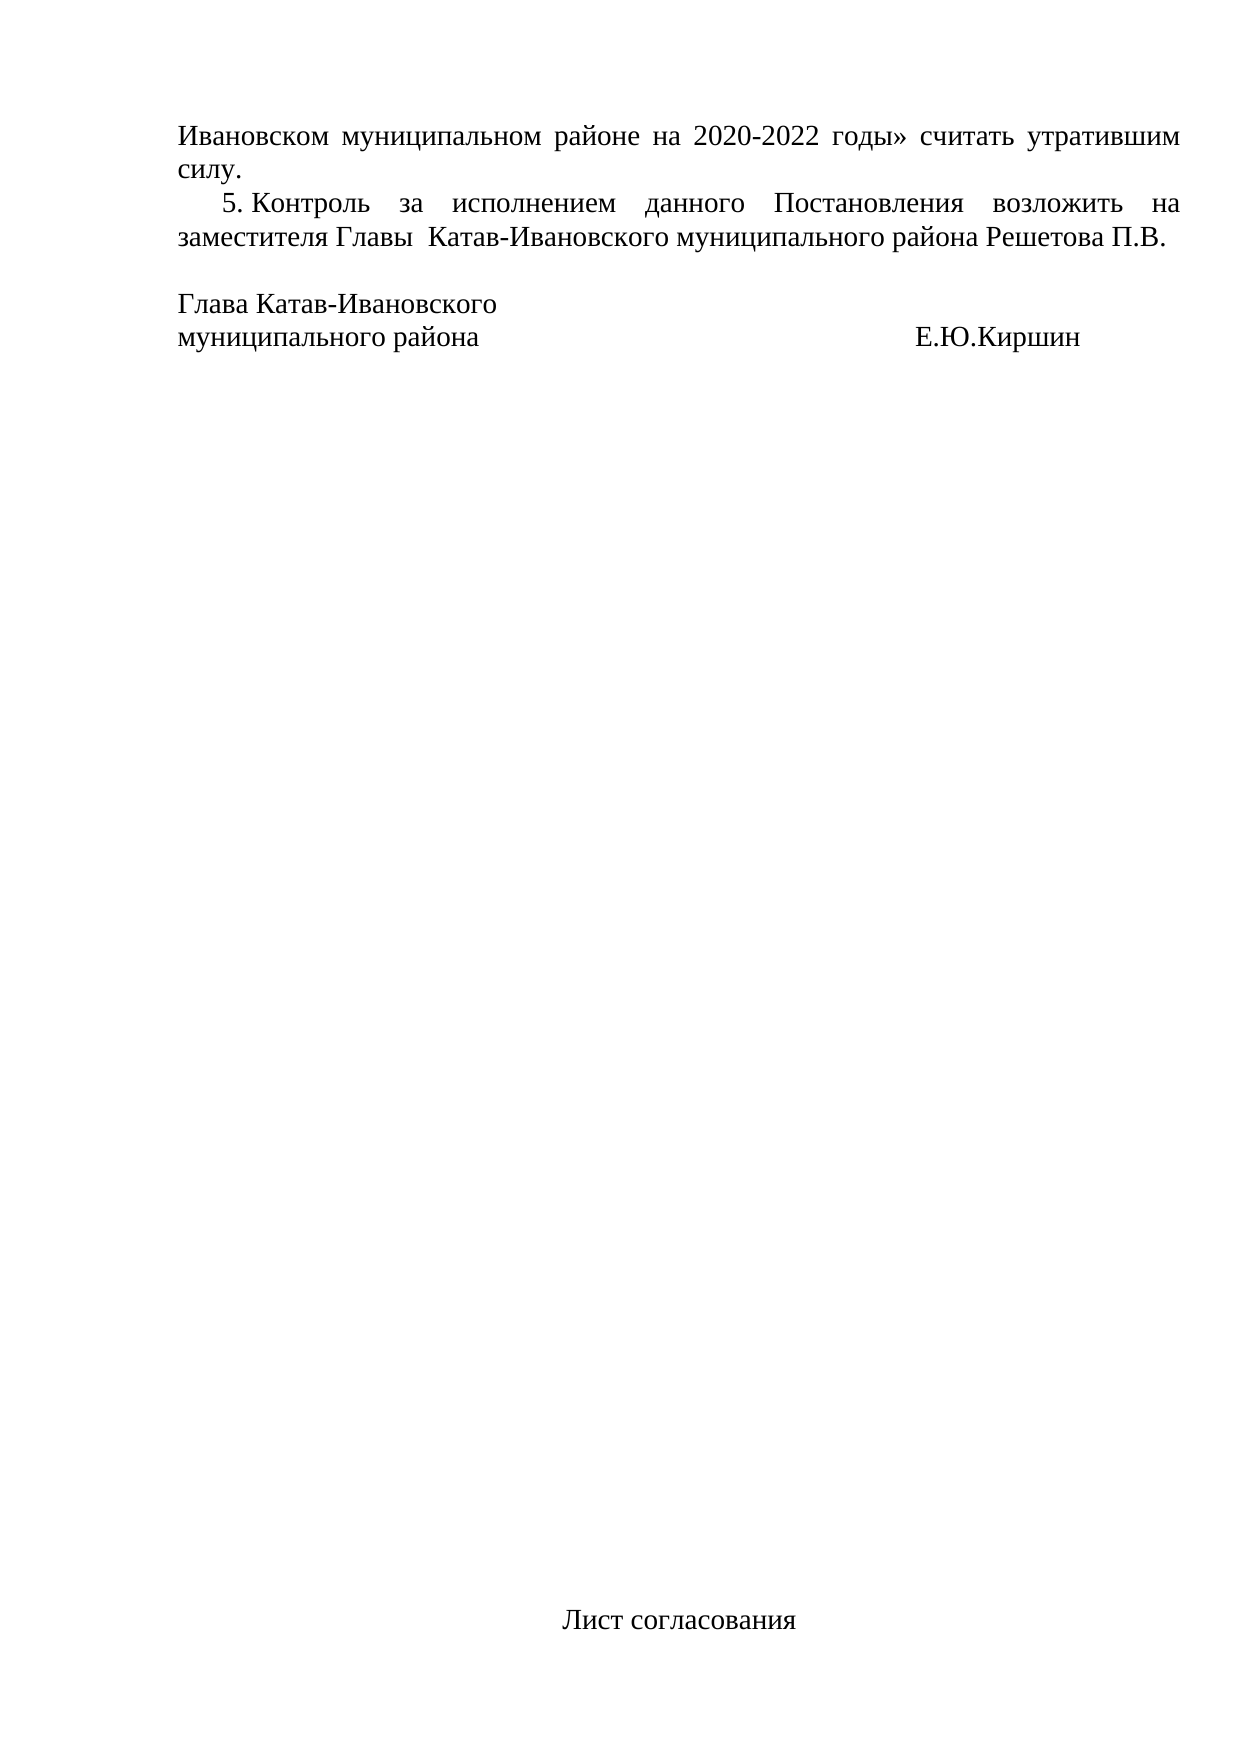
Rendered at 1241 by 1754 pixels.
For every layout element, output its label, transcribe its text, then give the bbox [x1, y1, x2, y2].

text Глава Катав-Ивановского [177, 286, 1181, 319]
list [177, 118, 1181, 185]
text муниципального района Е.Ю.Киршин [177, 319, 1181, 414]
list Контроль за исполнением данного Постановления возложить на заместителя Главы Катав-Ивановского муниципального района Решетова П.В. [177, 185, 1181, 252]
text Лист согласования [177, 1602, 1181, 1636]
